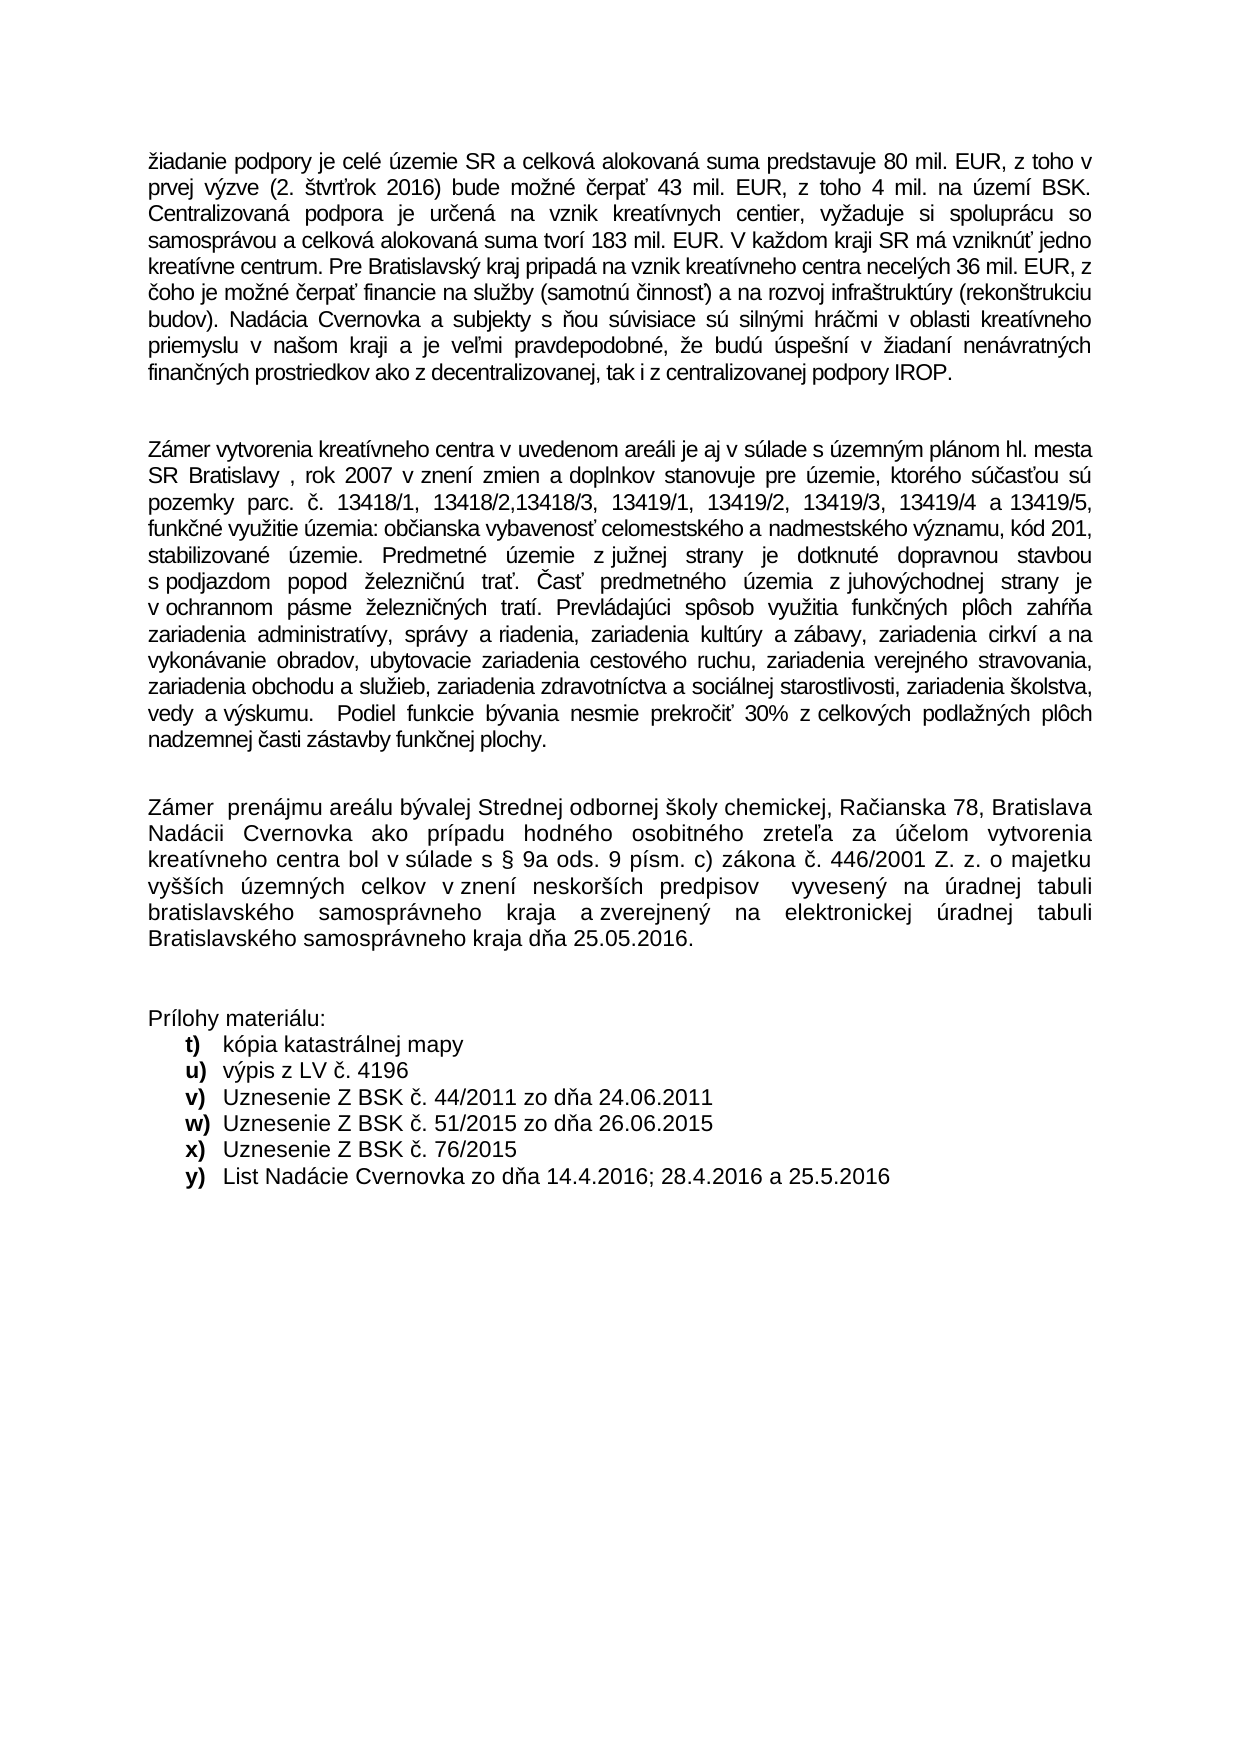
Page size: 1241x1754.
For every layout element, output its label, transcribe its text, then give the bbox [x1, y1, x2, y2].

text Zámer vytvorenia kreatívneho centra v uvedenom areáli je aj v súlade s územným plánom hl. mesta SR Bratislavy , rok 2007 v znení zmien a doplnkov stanovuje pre územie, ktorého súčasťou sú pozemky parc. č. 13418/1, 13418/2,13418/3, 13419/1, 13419/2, 13419/3, 13419/4 a 13419/5, funkčné využitie územia: občianska vybavenosť celomestského a nadmestského významu, kód 201, stabilizované územie. Predmetné územie z južnej strany je dotknuté dopravnou stavbou s podjazdom popod železničnú trať. Časť predmetného územia z juhovýchodnej strany je v ochrannom pásme železničných tratí. Prevládajúci spôsob využitia funkčných plôch zahŕňa zariadenia administratívy, správy a riadenia, zariadenia kultúry a zábavy, zariadenia cirkví a na vykonávanie obradov, ubytovacie zariadenia cestového ruchu, zariadenia verejného stravovania, zariadenia obchodu a služieb, zariadenia zdravotníctva a sociálnej starostlivosti, zariadenia školstva, vedy a výskumu. Podiel funkcie bývania nesmie prekročiť 30% z celkových podlažných plôch nadzemnej časti zástavby funkčnej plochy. [148, 436, 1093, 752]
list Uznesenie Z BSK č. 44/2011 zo dňa 24.06.2011 [185, 1083, 1093, 1110]
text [148, 148, 1093, 385]
list List Nadácie Cvernovka zo dňa 14.4.2016; 28.4.2016 a 25.5.2016 [185, 1163, 1093, 1189]
list kópia katastrálnej mapy [185, 1031, 1093, 1057]
list výpis z LV č. 4196 [185, 1057, 1093, 1083]
text Prílohy materiálu: [148, 1004, 1093, 1031]
list Uznesenie Z BSK č. 76/2015 [185, 1136, 1093, 1163]
text Zámer prenájmu areálu bývalej Strednej odbornej školy chemickej, Račianska 78, Bratislava Nadácii Cvernovka ako prípadu hodného osobitného zreteľa za účelom vytvorenia kreatívneho centra bol v súlade s § 9a ods. 9 písm. c) zákona č. 446/2001 Z. z. o majetku vyšších územných celkov v znení neskorších predpisov vyvesený na úradnej tabuli bratislavského samosprávneho kraja a zverejnený na elektronickej úradnej tabuli Bratislavského samosprávneho kraja dňa 25.05.2016. [148, 794, 1093, 952]
list Uznesenie Z BSK č. 51/2015 zo dňa 26.06.2015 [185, 1110, 1093, 1136]
